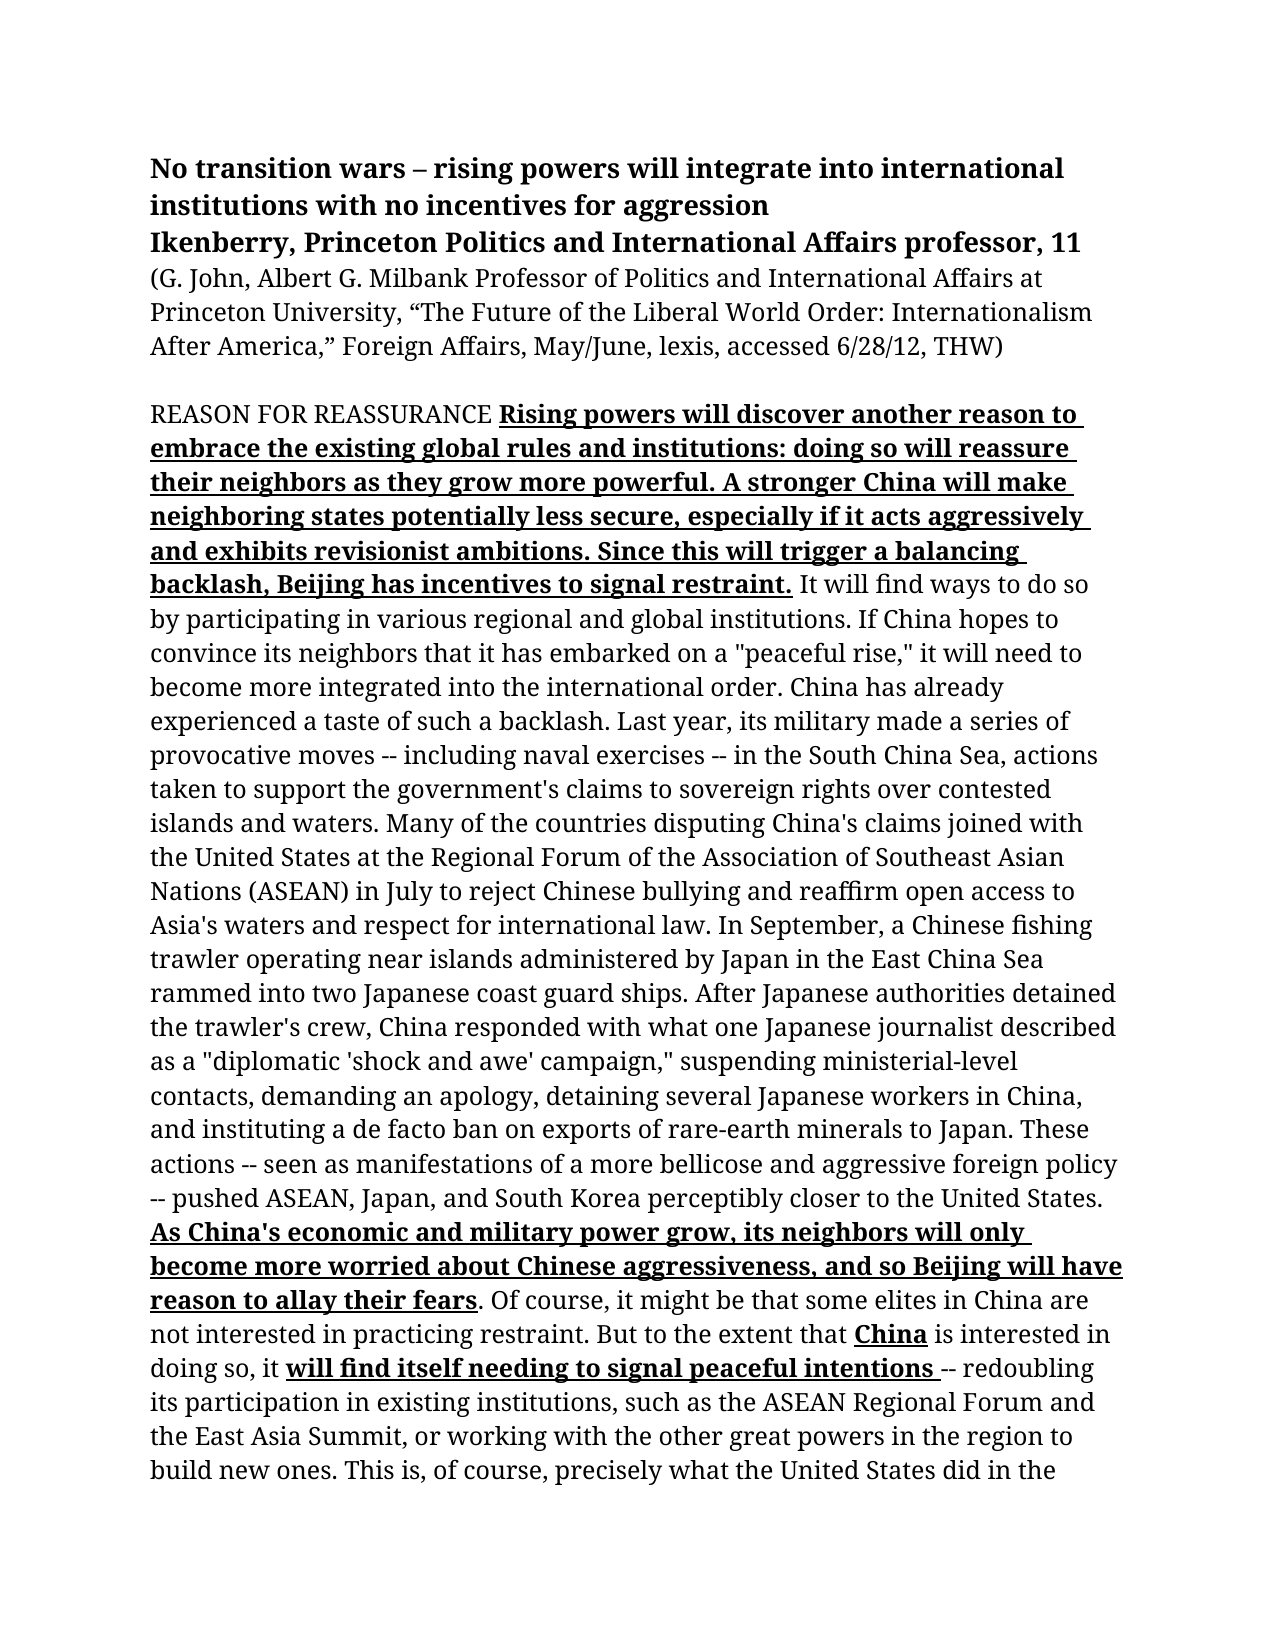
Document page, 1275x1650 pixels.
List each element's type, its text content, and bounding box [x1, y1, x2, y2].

text (G. John, Albert G. Milbank Professor of Politics and International Affairs at Princeton University, “The Future of the Liberal World Order: Internationalism After America,” Foreign Affairs, May/June, lexis, accessed 6/28/12, THW) [150, 261, 1125, 363]
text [150, 397, 1125, 1487]
text Ikenberry, Princeton Politics and International Affairs professor, 11 [150, 224, 1125, 261]
subtitle No transition wars – rising powers will integrate into international institutions with no incentives for aggression [150, 150, 1125, 224]
